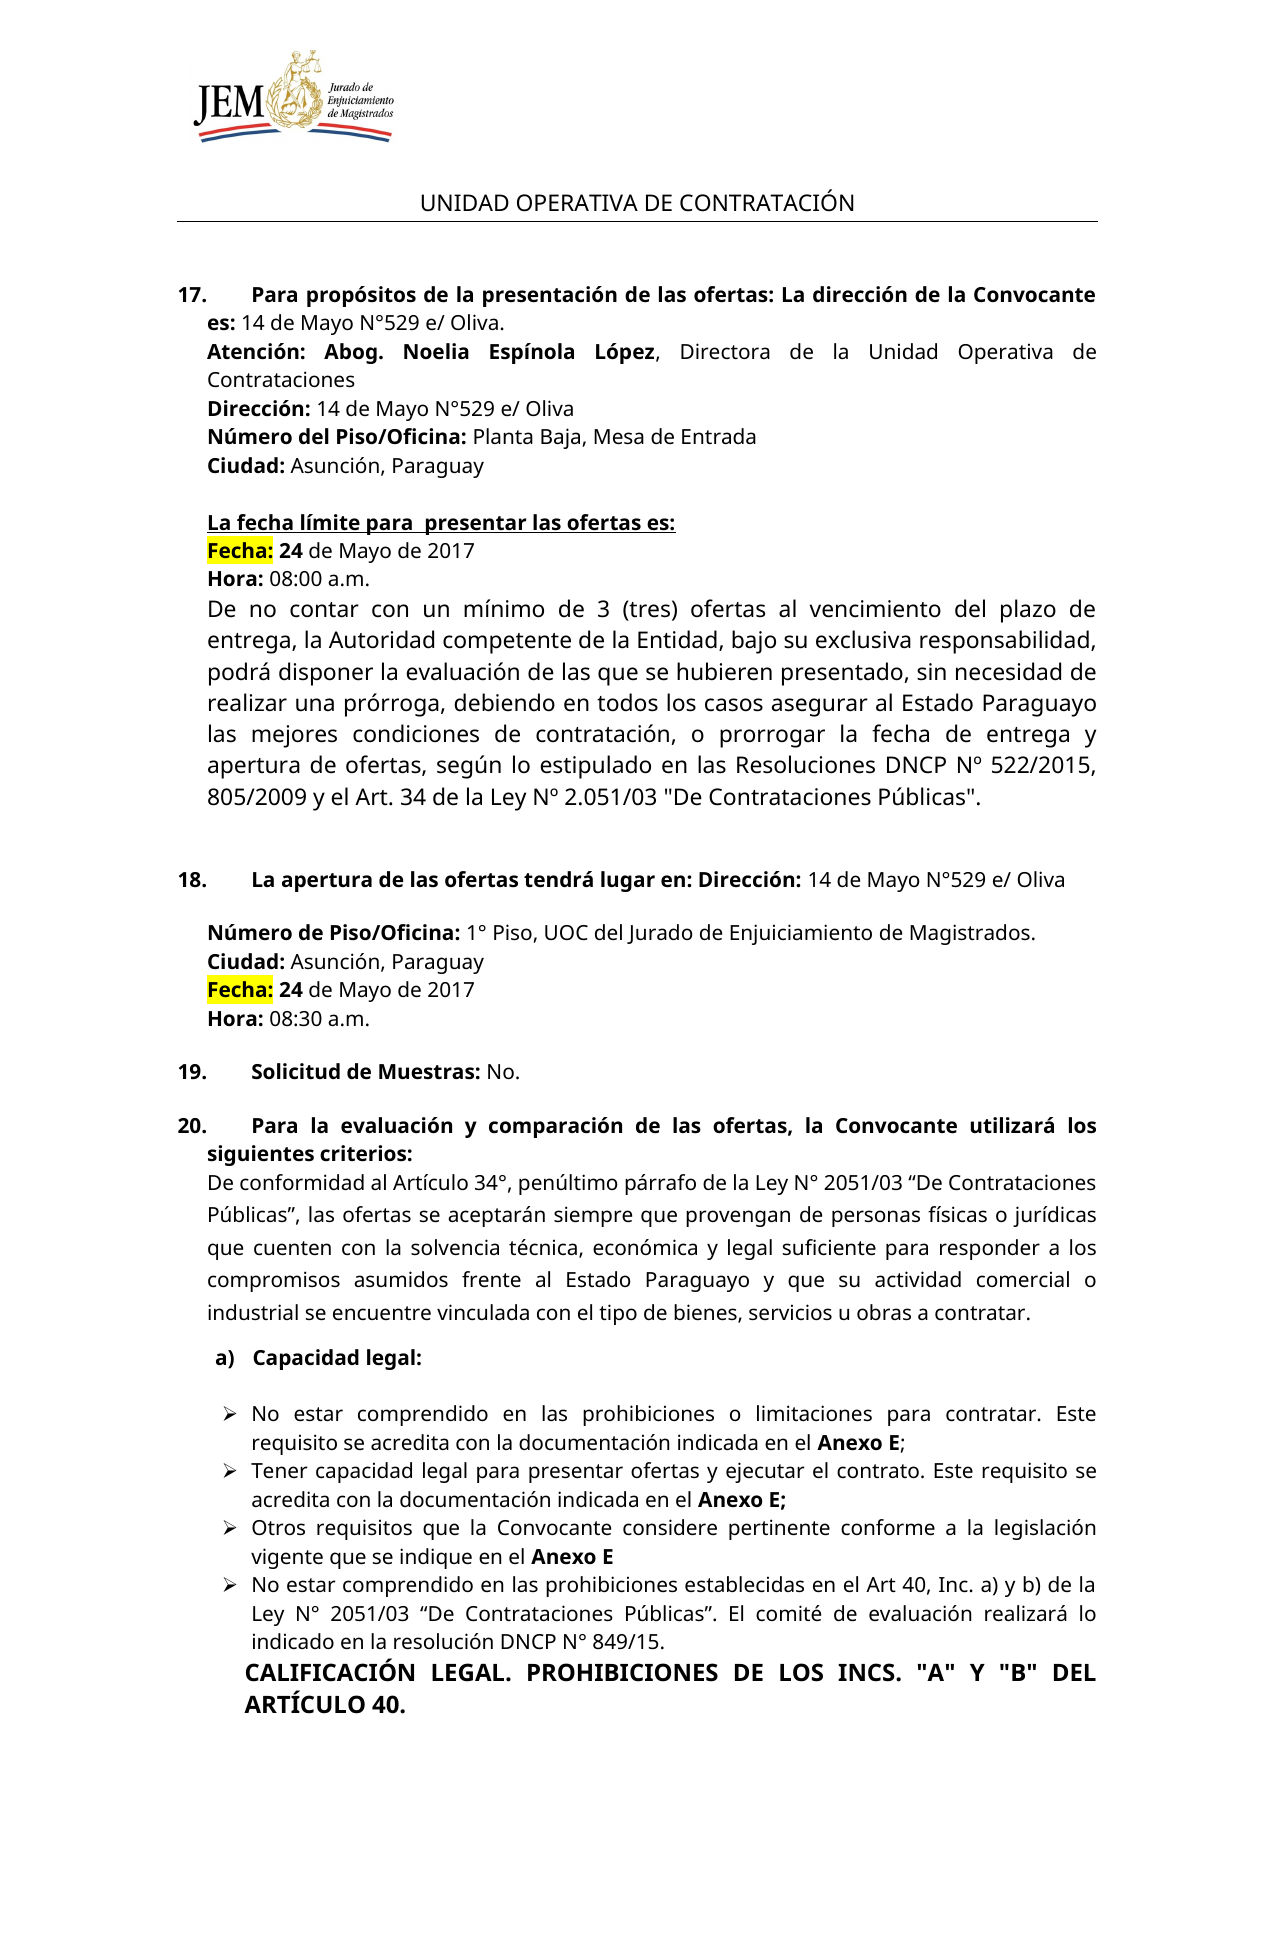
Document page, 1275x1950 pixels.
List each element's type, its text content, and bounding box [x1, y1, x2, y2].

text Ciudad: Asunción, Paraguay [207, 947, 1098, 975]
text Ciudad: Asunción, Paraguay [207, 451, 1098, 479]
list Solicitud de Muestras: No. [177, 1057, 1098, 1086]
list No estar comprendido en las prohibiciones establecidas en el Art 40, Inc. a) y b) de la Ley N° 2051/03 “De Contrataciones Públicas”. El comité de evaluación realizará lo indicado en la resolución DNCP N° 849/15. [222, 1570, 1098, 1656]
list Número de Piso/Oficina: 1° Piso, UOC del Jurado de Enjuiciamiento de Magistrados. [207, 918, 1098, 947]
text De no contar con un mínimo de 3 (tres) ofertas al vencimiento del plazo de entrega, la Autoridad competente de la Entidad, bajo su exclusiva responsabilidad, podrá disponer la evaluación de las que se hubieren presentado, sin necesidad de realizar una prórroga, debiendo en todos los casos asegurar al Estado Paraguayo las mejores condiciones de contratación, o prorrogar la fecha de entrega y apertura de ofertas, según lo estipulado en las Resoluciones DNCP Nº 522/2015, 805/2009 y el Art. 34 de la Ley Nº 2.051/03 "De Contrataciones Públicas". [207, 593, 1098, 812]
list CALIFICACIÓN LEGAL. PROHIBICIONES DE LOS INCS. "A" Y "B" DEL ARTÍCULO 40. [244, 1656, 1098, 1721]
text Hora: 08:30 a.m. [177, 1004, 1098, 1032]
text Fecha: 24 de Mayo de 2017 [273, 975, 1098, 1004]
list Otros requisitos que la Convocante considere pertinente conforme a la legislación vigente que se indique en el Anexo E [222, 1513, 1098, 1570]
list Tener capacidad legal para presentar ofertas y ejecutar el contrato. Este requisito se acredita con la documentación indicada en el Anexo E; [222, 1456, 1098, 1513]
list La apertura de las ofertas tendrá lugar en: Dirección: 14 de Mayo N°529 e/ Oliva [177, 865, 1098, 893]
text Hora: 08:00 a.m. [207, 564, 1098, 593]
text Fecha: 24 de Mayo de 2017 [273, 536, 1098, 564]
picture [187, 50, 400, 150]
list No estar comprendido en las prohibiciones o limitaciones para contratar. Este requisito se acredita con la documentación indicada en el Anexo E; [222, 1399, 1098, 1456]
list Atención: Abog. Noelia Espínola López, Directora de la Unidad Operativa de Contrataciones [207, 337, 1098, 394]
text De conformidad al Artículo 34°, penúltimo párrafo de la Ley N° 2051/03 “De Contrataciones Públicas”, las ofertas se aceptarán siempre que provengan de personas físicas o jurídicas que cuenten con la solvencia técnica, económica y legal suficiente para responder a los compromisos asumidos frente al Estado Paraguayo y que su actividad comercial o industrial se encuentre vinculada con el tipo de bienes, servicios u obras a contratar. [207, 1168, 1098, 1326]
list Para propósitos de la presentación de las ofertas: La dirección de la Convocante es: 14 de Mayo N°529 e/ Oliva. [177, 280, 1098, 337]
text La fecha límite para presentar las ofertas es: [207, 508, 1098, 536]
list Para la evaluación y comparación de las ofertas, la Convocante utilizará los siguientes criterios: [177, 1111, 1098, 1168]
list Capacidad legal: [215, 1343, 1098, 1372]
text Dirección: 14 de Mayo N°529 e/ Oliva [207, 394, 1098, 422]
text Número del Piso/Oficina: Planta Baja, Mesa de Entrada [207, 422, 1098, 451]
